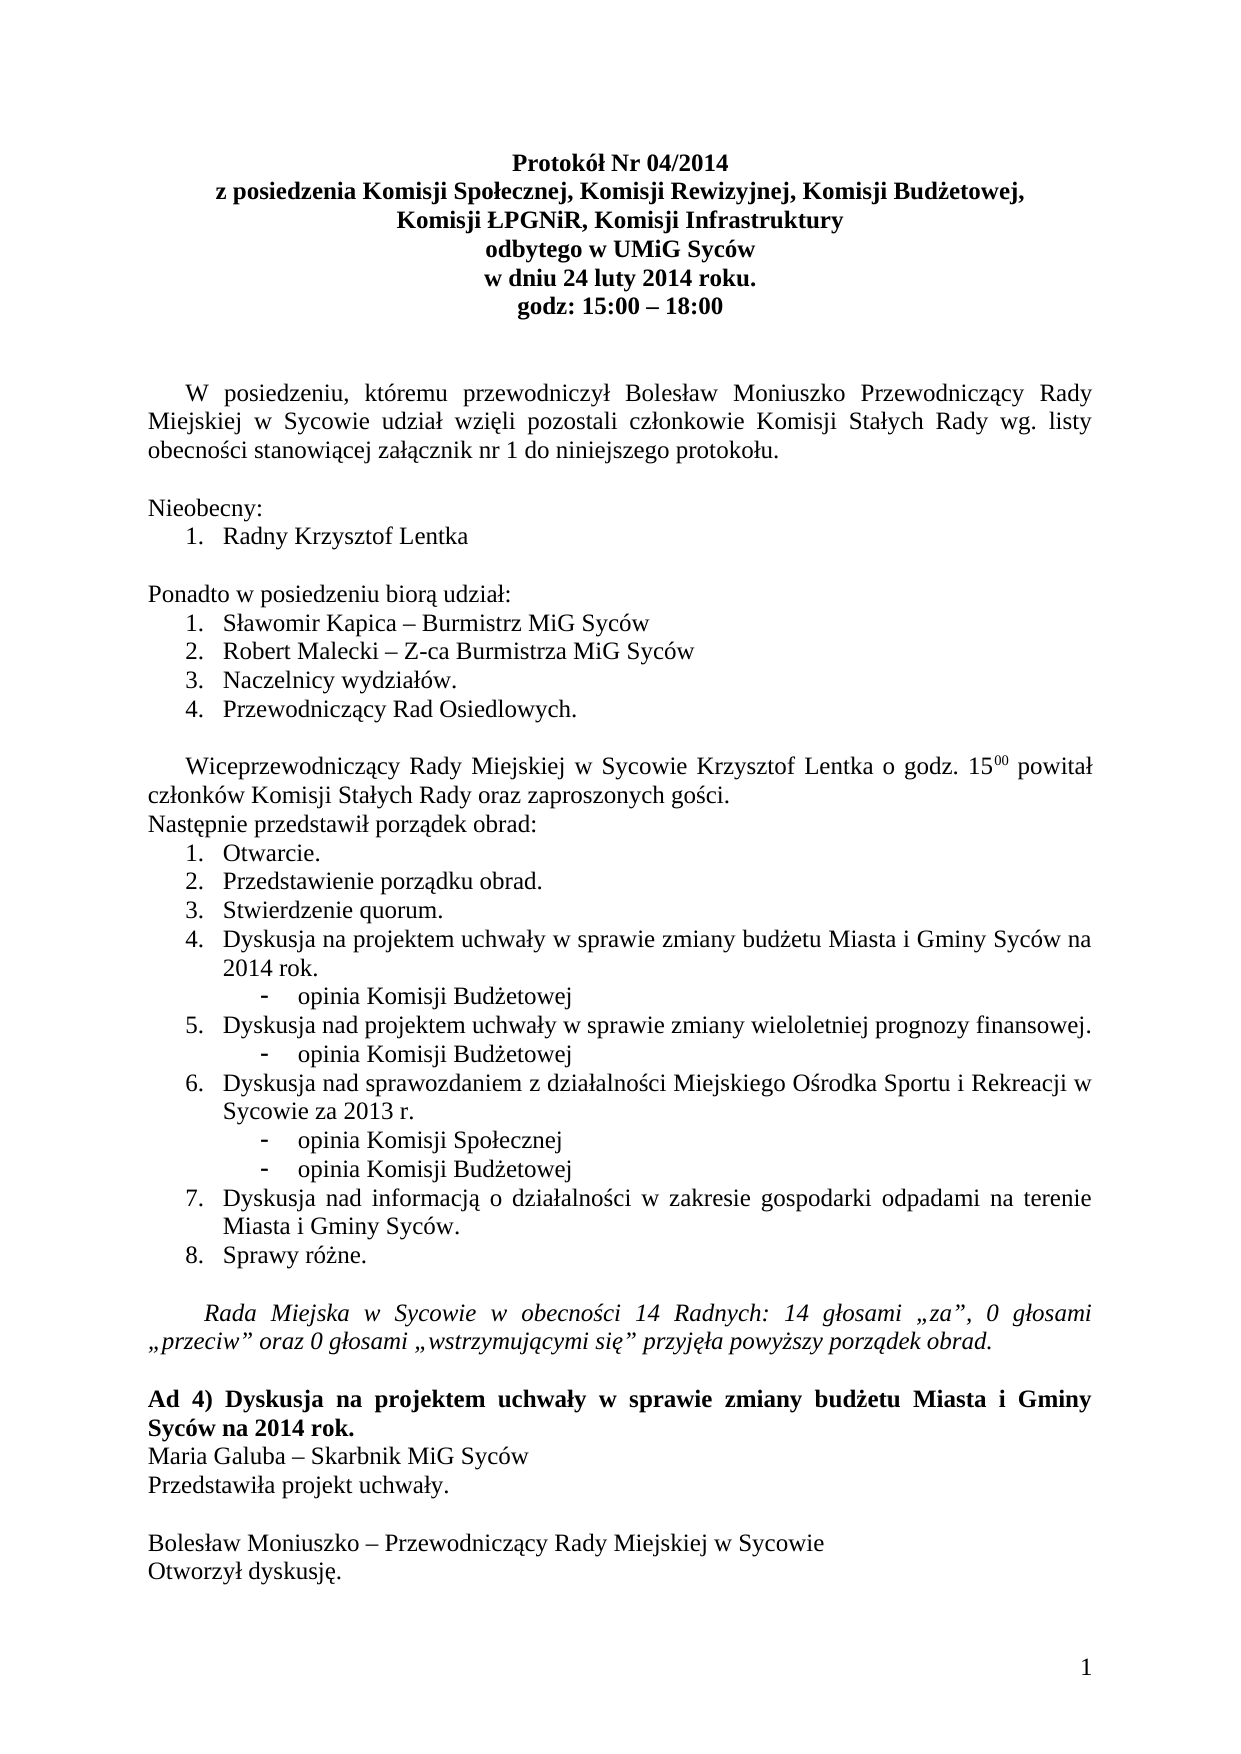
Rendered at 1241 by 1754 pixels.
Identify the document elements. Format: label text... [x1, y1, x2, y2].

list Sprawy różne. [185, 1240, 1093, 1269]
text Ad 4) Dyskusja na projektem uchwały w sprawie zmiany budżetu Miasta i Gminy Syców na 2014 rok. [148, 1384, 1093, 1441]
text Rada Miejska w Sycowie w obecności 14 Radnych: 14 głosami „za”, 0 głosami „przeciw” oraz 0 głosami „wstrzymującymi się” przyjęła powyższy porządek obrad. [148, 1298, 1093, 1355]
text z posiedzenia Komisji Społecznej, Komisji Rewizyjnej, Komisji Budżetowej, [148, 176, 1093, 205]
list Dyskusja na projektem uchwały w sprawie zmiany budżetu Miasta i Gminy Syców na 2014 rok. [185, 924, 1093, 981]
list Sławomir Kapica – Burmistrz MiG Syców [185, 608, 1093, 636]
list Przewodniczący Rad Osiedlowych. [185, 694, 1093, 723]
text W posiedzeniu, któremu przewodniczył Bolesław Moniuszko Przewodniczący Rady Miejskiej w Sycowie udział wzięli pozostali członkowie Komisji Stałych Rady wg. listy obecności stanowiącej załącznik nr 1 do niniejszego protokołu. [148, 378, 1093, 464]
list Robert Malecki – Z-ca Burmistrza MiG Syców [185, 636, 1093, 665]
text Komisji ŁPGNiR, Komisji Infrastruktury [148, 205, 1093, 234]
list Dyskusja nad informacją o działalności w zakresie gospodarki odpadami na terenie Miasta i Gminy Syców. [185, 1183, 1093, 1240]
list Radny Krzysztof Lentka [185, 521, 1093, 550]
text Maria Galuba – Skarbnik MiG Syców [148, 1441, 1093, 1470]
list Naczelnicy wydziałów. [185, 665, 1093, 694]
text w dniu 24 luty 2014 roku. [148, 263, 1093, 291]
list Otwarcie. [185, 838, 1093, 866]
text odbytego w UMiG Syców [148, 234, 1093, 263]
text Następnie przedstawił porządek obrad: [148, 809, 1093, 838]
text Otworzył dyskusję. [148, 1556, 1093, 1585]
list Stwierdzenie quorum. [185, 895, 1093, 924]
text Przedstawiła projekt uchwały. [148, 1470, 1093, 1499]
text Wiceprzewodniczący Rady Miejskiej w Sycowie Krzysztof Lentka o godz. 1500 powitał członków Komisji Stałych Rady oraz zaproszonych gości. [148, 751, 1093, 809]
list opinia Komisji Budżetowej [260, 1039, 1093, 1068]
list Dyskusja nad projektem uchwały w sprawie zmiany wieloletniej prognozy finansowej. [185, 1010, 1093, 1039]
list Przedstawienie porządku obrad. [185, 866, 1093, 895]
list opinia Komisji Społecznej [260, 1125, 1093, 1154]
text godz: 15:00 – 18:00 [148, 291, 1093, 320]
text Ponadto w posiedzeniu biorą udział: [148, 579, 1093, 608]
text Bolesław Moniuszko – Przewodniczący Rady Miejskiej w Sycowie [148, 1528, 1093, 1556]
text Protokół Nr 04/2014 [148, 148, 1093, 176]
text Nieobecny: [148, 493, 1093, 521]
list opinia Komisji Budżetowej [260, 1154, 1093, 1183]
list opinia Komisji Budżetowej [260, 981, 1093, 1010]
list Dyskusja nad sprawozdaniem z działalności Miejskiego Ośrodka Sportu i Rekreacji w Sycowie za 2013 r. [185, 1068, 1093, 1125]
